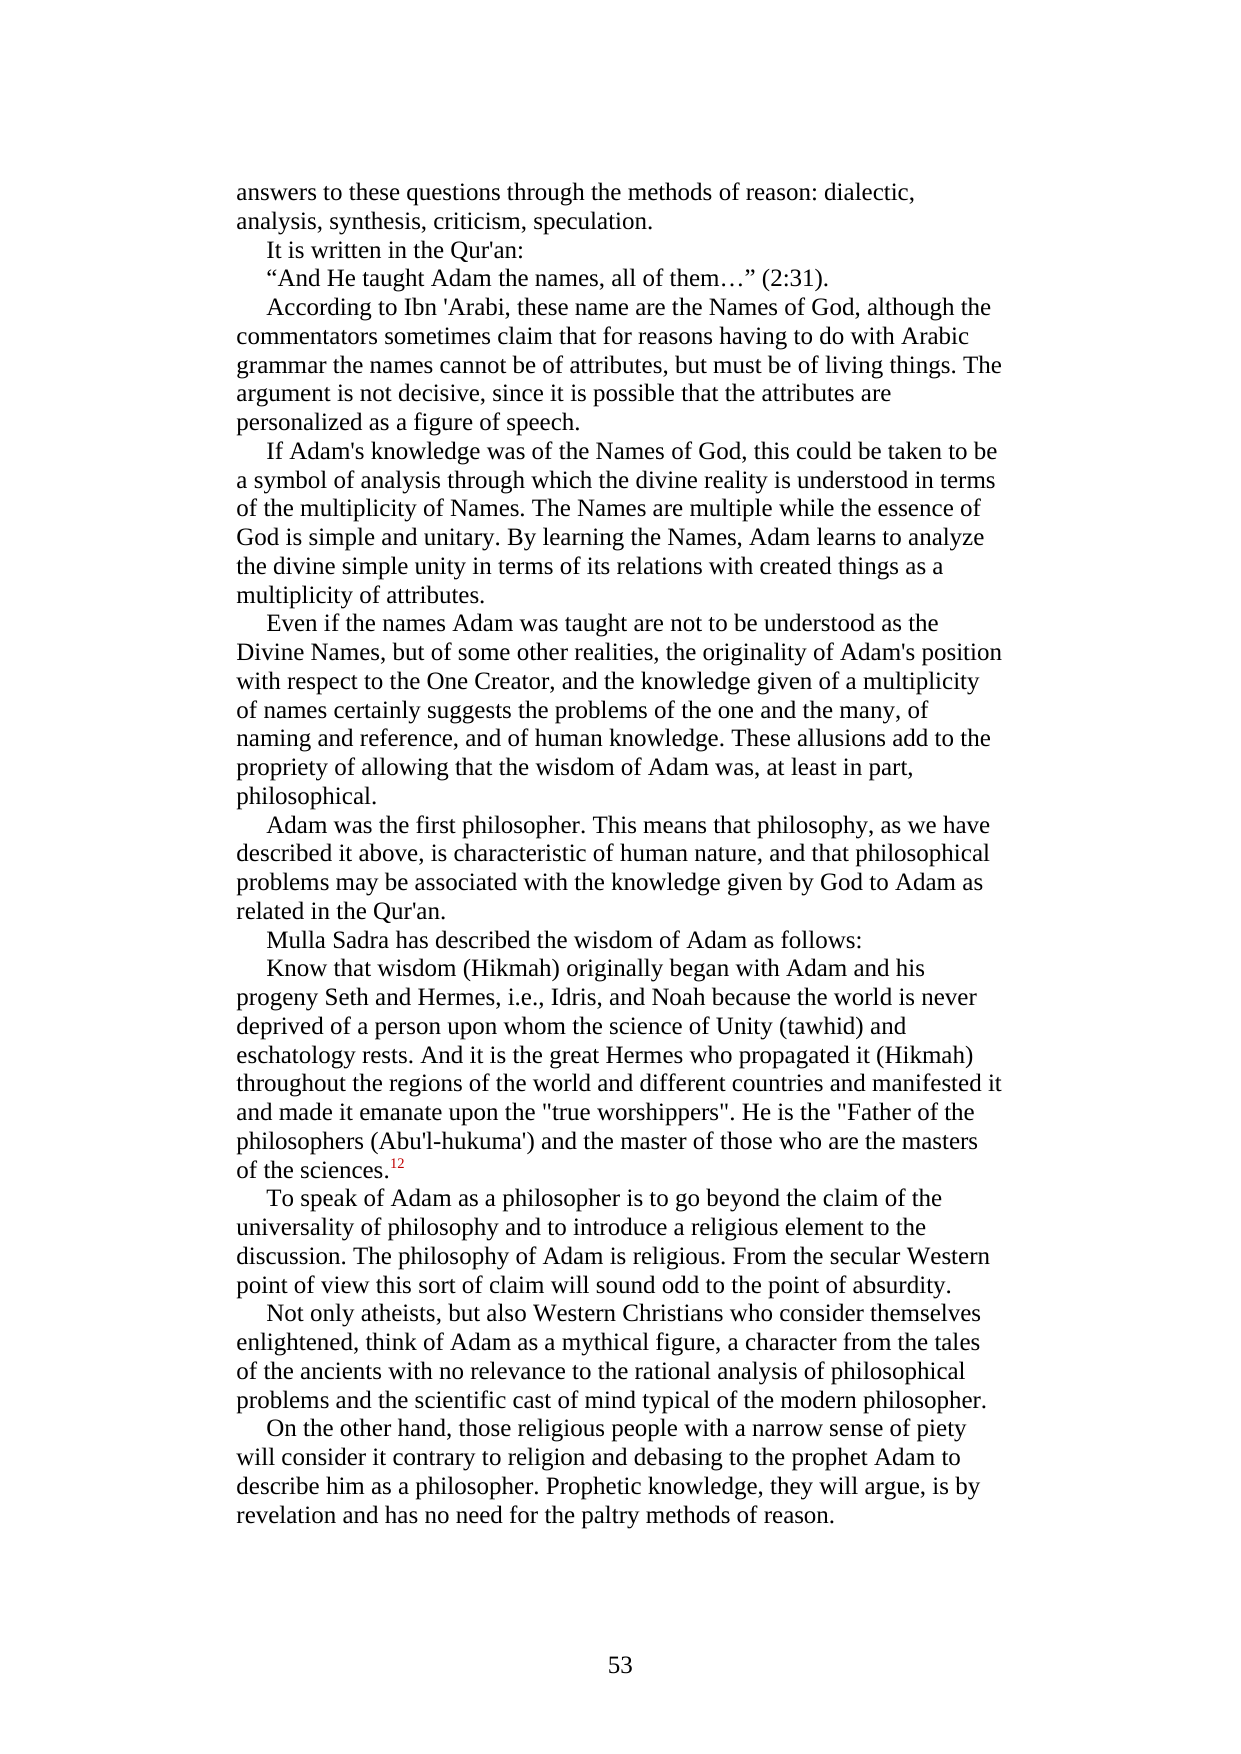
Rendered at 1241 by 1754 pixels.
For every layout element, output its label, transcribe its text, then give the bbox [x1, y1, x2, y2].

text Know that wisdom (Hikmah) originally began with Adam and his progeny Seth and Hermes, i.e., Idris, and Noah because the world is never deprived of a person upon whom the science of Unity (tawhid) and eschatology rests. And it is the great Hermes who propagated it (Hikmah) throughout the regions of the world and different countries and manifested it and made it emanate upon the "true worshippers". He is the "Father of the philosophers (Abu'l-hukuma') and the master of those who are the masters of the sciences.12 [236, 953, 1004, 1183]
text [236, 177, 1004, 235]
text To speak of Adam as a philosopher is to go beyond the claim of the universality of philosophy and to introduce a religious element to the discussion. The philosophy of Adam is religious. From the secular Western point of view this sort of claim will sound odd to the point of absurdity. [236, 1183, 1004, 1298]
text It is written in the Qur'an: [236, 235, 1004, 263]
text Not only atheists, but also Western Christians who consider themselves enlightened, think of Adam as a mythical figure, a character from the tales of the ancients with no relevance to the rational analysis of philosophical problems and the scientific cast of mind typical of the modern philosopher. [236, 1298, 1004, 1413]
text “And He taught Adam the names, all of them…” (2:31). [236, 263, 1004, 292]
text According to Ibn 'Arabi, these name are the Names of God, although the commentators sometimes claim that for reasons having to do with Arabic grammar the names cannot be of attributes, but must be of living things. The argument is not decisive, since it is possible that the attributes are personalized as a figure of speech. [236, 292, 1004, 436]
text Even if the names Adam was taught are not to be understood as the Divine Names, but of some other realities, the originality of Adam's position with respect to the One Creator, and the knowledge given of a multiplicity of names certainly suggests the problems of the one and the many, of naming and reference, and of human knowledge. These allusions add to the propriety of allowing that the wisdom of Adam was, at least in part, philosophical. [236, 608, 1004, 810]
text Adam was the first philosopher. This means that philosophy, as we have described it above, is characteristic of human nature, and that philosophical problems may be associated with the knowledge given by God to Adam as related in the Qur'an. [236, 810, 1004, 925]
text On the other hand, those religious people with a narrow sense of piety will consider it contrary to religion and debasing to the prophet Adam to describe him as a philosopher. Prophetic knowledge, they will argue, is by revelation and has no need for the paltry methods of reason. [236, 1413, 1004, 1528]
text Mulla Sadra has described the wisdom of Adam as follows: [236, 925, 1004, 953]
text If Adam's knowledge was of the Names of God, this could be taken to be a symbol of analysis through which the divine reality is understood in terms of the multiplicity of Names. The Names are multiple while the essence of God is simple and unitary. By learning the Names, Adam learns to analyze the divine simple unity in terms of its relations with created things as a multiplicity of attributes. [236, 436, 1004, 608]
